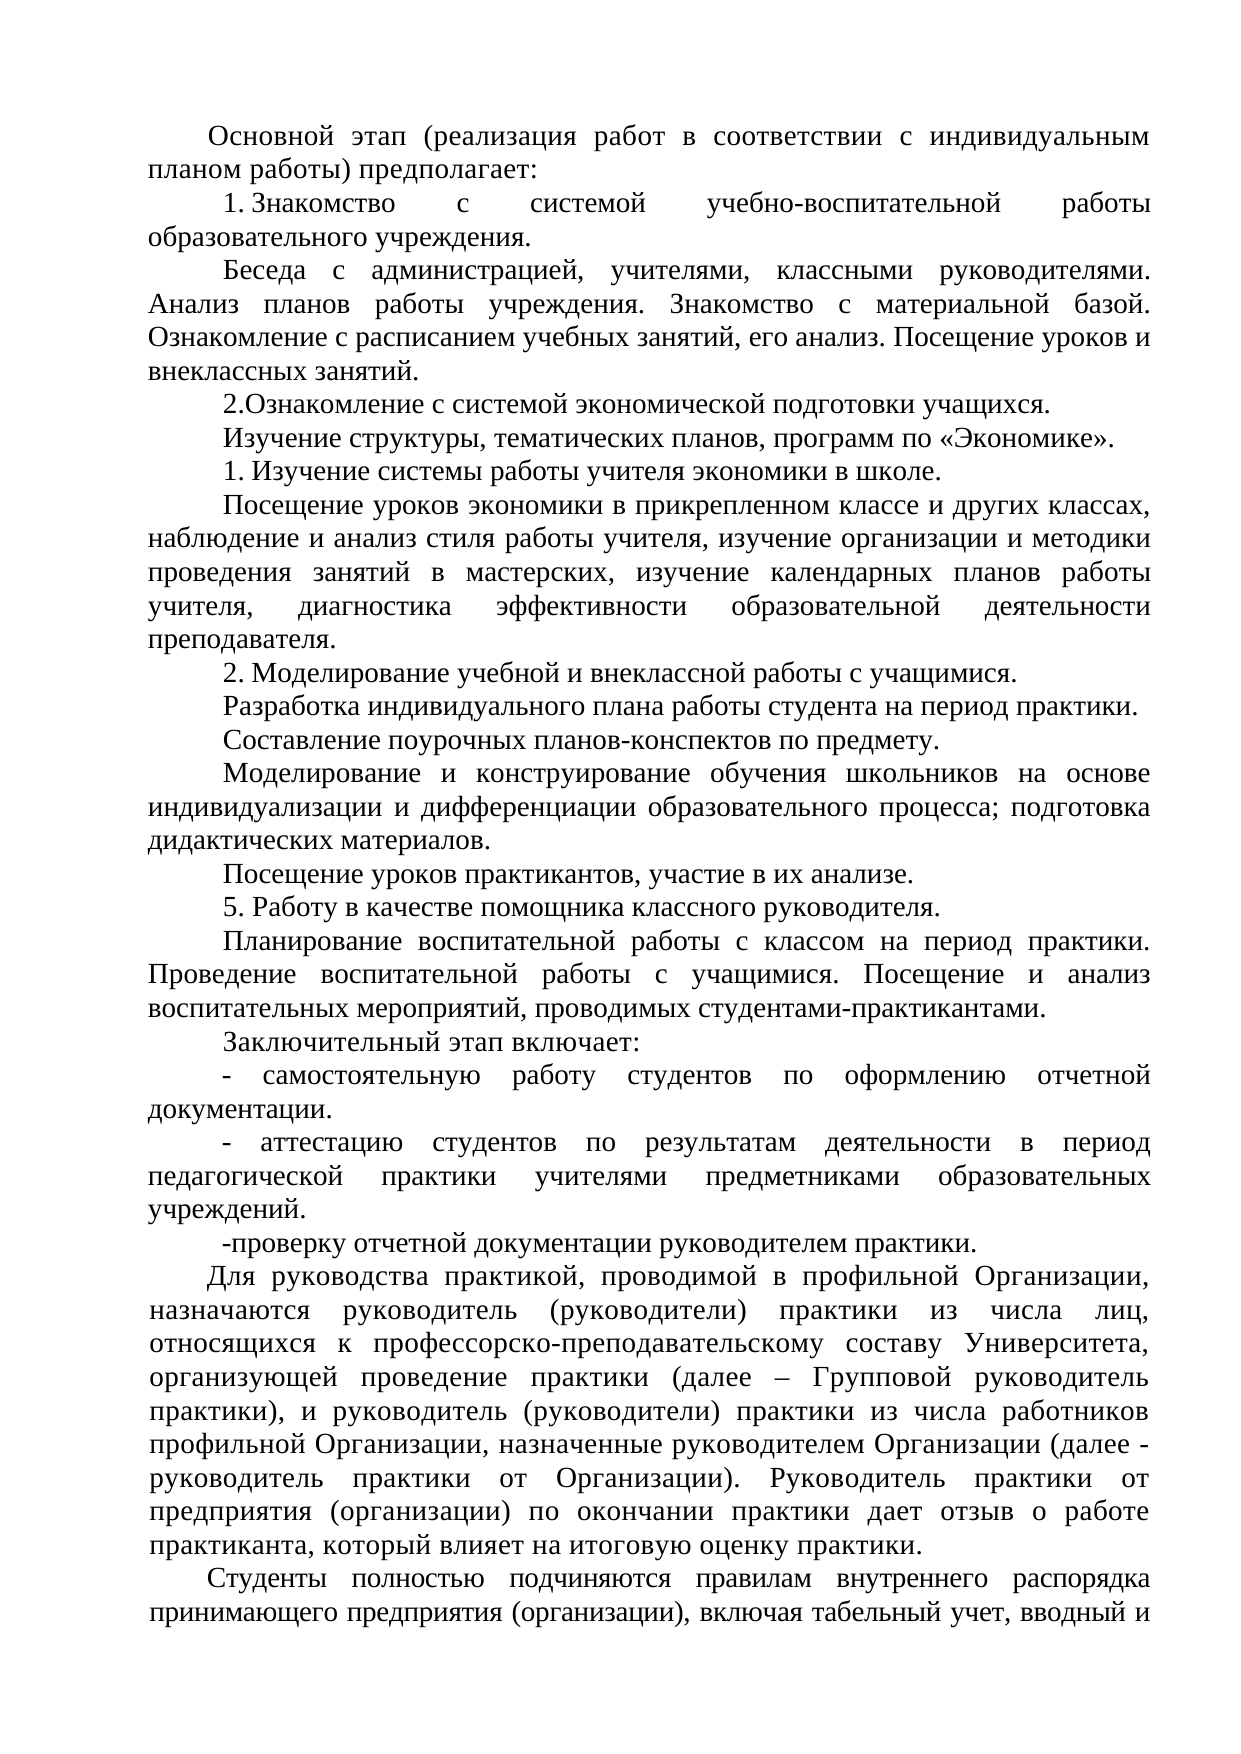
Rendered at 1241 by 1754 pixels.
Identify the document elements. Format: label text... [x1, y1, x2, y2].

text Изучение структуры, тематических планов, программ по «Экономике». [148, 420, 1152, 453]
text Посещение уроков экономики в прикрепленном классе и других классах, наблюдение и анализ стиля работы учителя, изучение организации и методики проведения занятий в мастерских, изучение календарных планов работы учителя, диагностика эффективности образовательной деятельности преподавателя. [148, 487, 1152, 655]
list Изучение системы работы учителя экономики в школе. [148, 453, 1152, 487]
text - самостоятельную работу студентов по оформлению отчетной документации. [148, 1057, 1152, 1124]
text Заключительный этап включает: [148, 1024, 1152, 1057]
text Основной этап (реализация работ в соответствии с индивидуальным планом работы) предполагает: [148, 118, 1152, 185]
text Беседа с администрацией, учителями, классными руководителями. Анализ планов работы учреждения. Знакомство с материальной базой. Ознакомление с расписанием учебных занятий, его анализ. Посещение уроков и внеклассных занятий. [148, 252, 1152, 386]
text - аттестацию студентов по результатам деятельности в период педагогической практики учителями предметниками образовательных учреждений. [148, 1124, 1152, 1225]
text Планирование воспитательной работы с классом на период практики. Проведение воспитательной работы с учащимися. Посещение и анализ воспитательных мероприятий, проводимых студентами-практикантами. [148, 923, 1152, 1024]
text Моделирование и конструирование обучения школьников на основе индивидуализации и дифференциации образовательного процесса; подготовка дидактических материалов. [148, 755, 1152, 856]
text 5. Работу в качестве помощника классного руководителя. [148, 889, 1152, 923]
text Составление поурочных планов-конспектов по предмету. [148, 722, 1152, 755]
list Моделирование учебной и внеклассной работы с учащимися. [148, 655, 1152, 688]
text -проверку отчетной документации руководителем практики. [148, 1225, 1152, 1258]
list Знакомство с системой учебно-воспитательной работы образовательного учреждения. [148, 185, 1152, 252]
text Для руководства практикой, проводимой в профильной Организации, назначаются руководитель (руководители) практики из числа лиц, относящихся к профессорско-преподавательскому составу Университета, организующей проведение практики (далее – Групповой руководитель практики), и руководитель (руководители) практики из числа работников профильной Организации, назначенные руководителем Организации (далее - руководитель практики от Организации). Руководитель практики от предприятия (организации) по окончании практики дает отзыв о работе практиканта, который влияет на итоговую оценку практики. [149, 1258, 1151, 1560]
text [149, 1560, 1151, 1627]
text 2.Ознакомление с системой экономической подготовки учащихся. [148, 386, 1152, 420]
text Посещение уроков практикантов, участие в их анализе. [148, 856, 1152, 889]
text Разработка индивидуального плана работы студента на период практики. [148, 688, 1152, 722]
